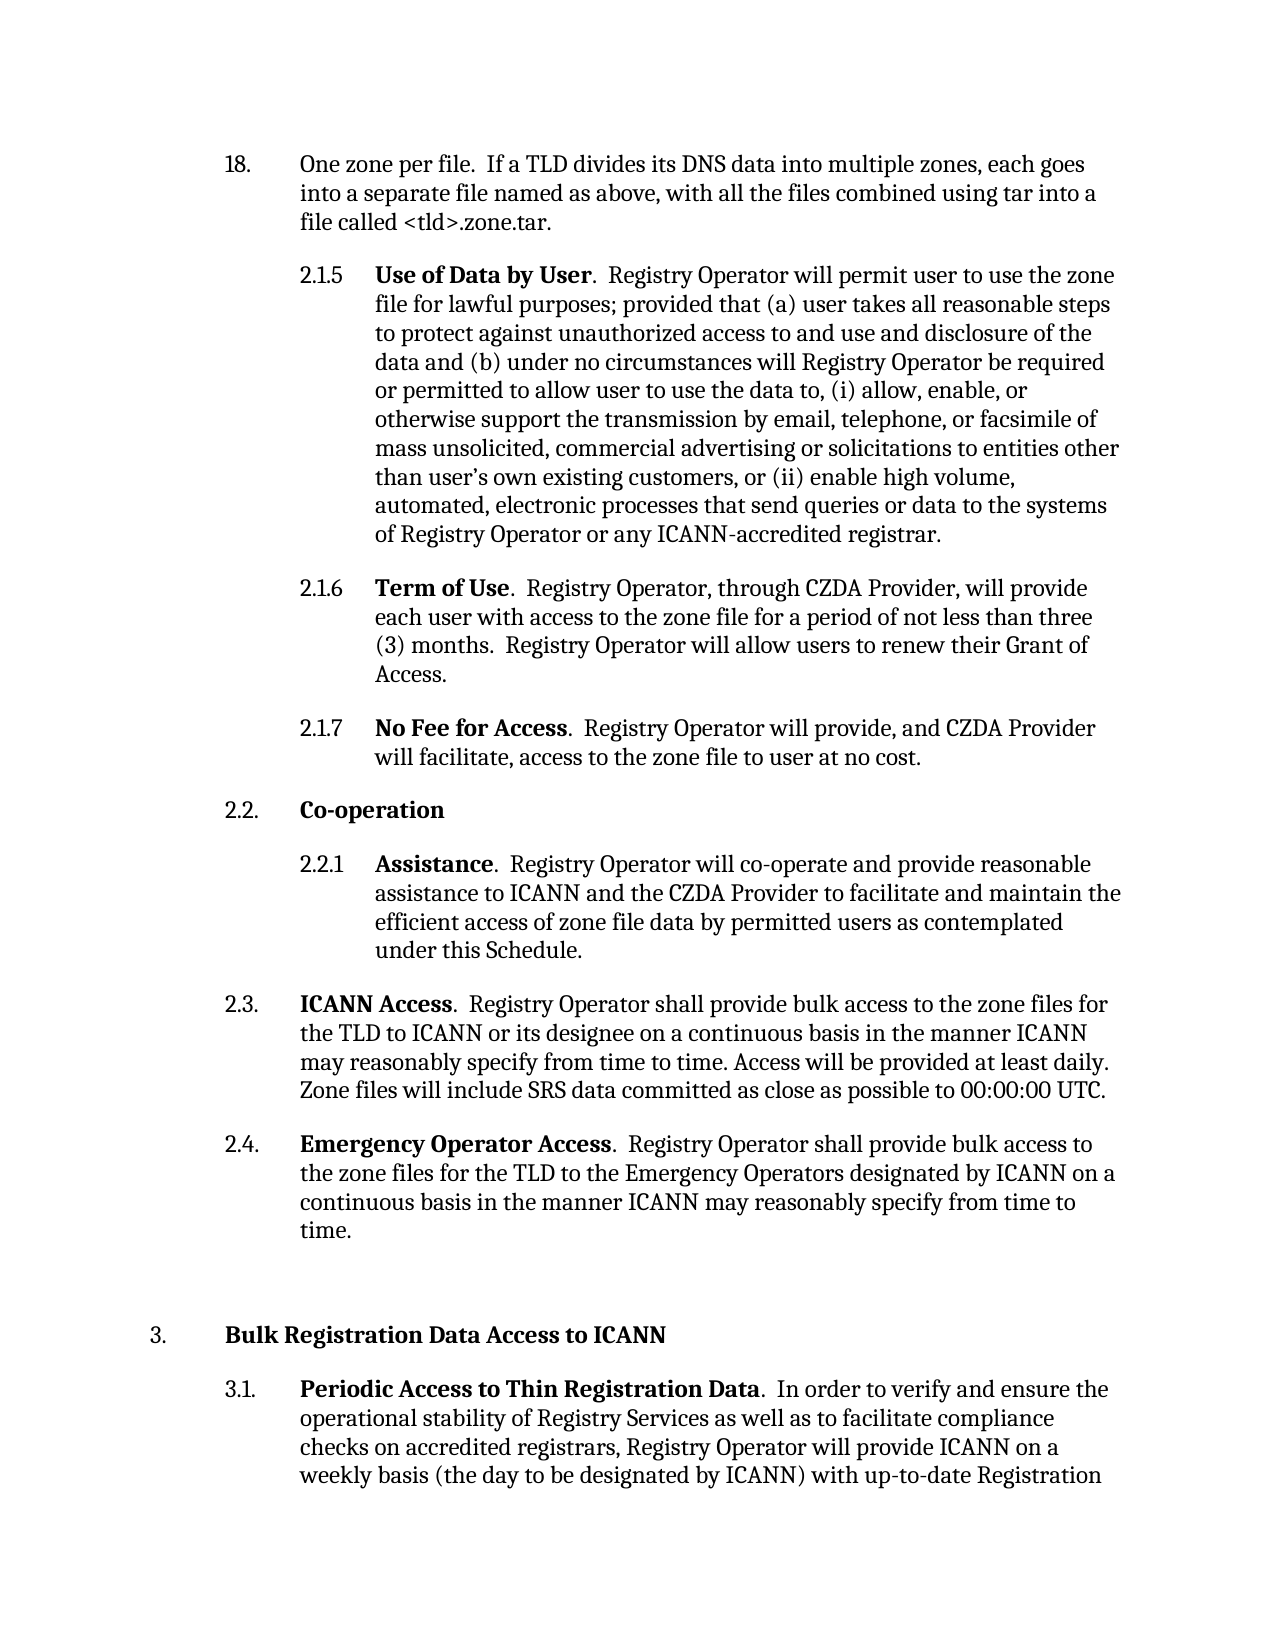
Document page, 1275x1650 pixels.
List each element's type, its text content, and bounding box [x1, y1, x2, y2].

text Co-operation [225, 796, 1125, 825]
text Emergency Operator Access. Registry Operator shall provide bulk access to the zone files for the TLD to the Emergency Operators designated by ICANN on a continuous basis in the manner ICANN may reasonably specify from time to time. [225, 1130, 1125, 1245]
text No Fee for Access. Registry Operator will provide, and CZDA Provider will facilitate, access to the zone file to user at no cost. [300, 714, 1125, 771]
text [225, 1375, 1125, 1490]
text Term of Use. Registry Operator, through CZDA Provider, will provide each user with access to the zone file for a period of not less than three (3) months. Registry Operator will allow users to renew their Grant of Access. [300, 574, 1125, 689]
text Use of Data by User. Registry Operator will permit user to use the zone file for lawful purposes; provided that (a) user takes all reasonable steps to protect against unauthorized access to and use and disclosure of the data and (b) under no circumstances will Registry Operator be required or permitted to allow user to use the data to, (i) allow, enable, or otherwise support the transmission by email, telephone, or facsimile of mass unsolicited, commercial advertising or solicitations to entities other than user’s own existing customers, or (ii) enable high volume, automated, electronic processes that send queries or data to the systems of Registry Operator or any ICANN-accredited registrar. [300, 261, 1125, 549]
text ICANN Access. Registry Operator shall provide bulk access to the zone files for the TLD to ICANN or its designee on a continuous basis in the manner ICANN may reasonably specify from time to time. Access will be provided at least daily. Zone files will include SRS data committed as close as possible to 00:00:00 UTC. [225, 990, 1125, 1105]
text One zone per file. If a TLD divides its DNS data into multiple zones, each goes into a separate file named as above, with all the files combined using tar into a file called <tld>.zone.tar. [225, 150, 1125, 236]
text Assistance. Registry Operator will co-operate and provide reasonable assistance to ICANN and the CZDA Provider to facilitate and maintain the efficient access of zone file data by permitted users as contemplated under this Schedule. [300, 850, 1125, 965]
text Bulk Registration Data Access to ICANN [150, 1321, 1125, 1350]
